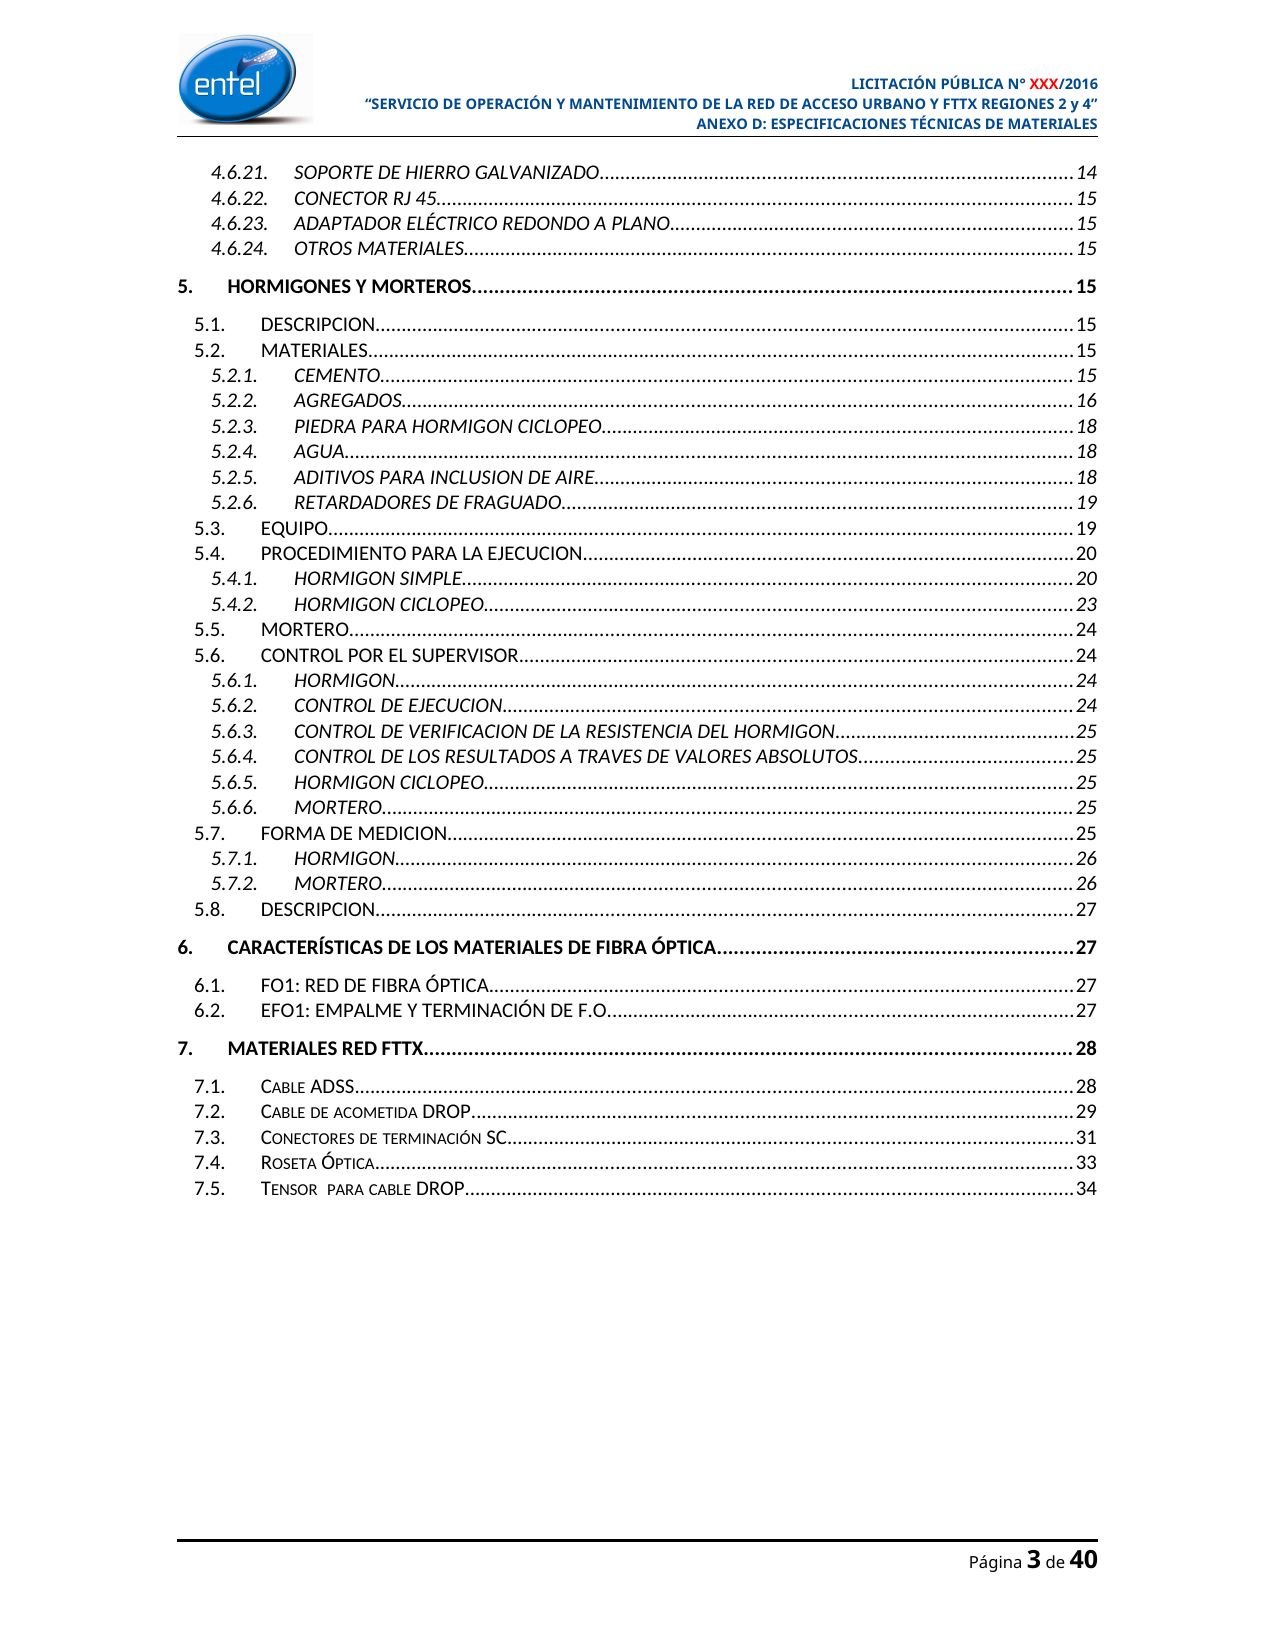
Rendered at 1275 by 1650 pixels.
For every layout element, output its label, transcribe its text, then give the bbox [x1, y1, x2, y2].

text 6.2. EFO1: EMPALME Y TERMINACIÓN DE F.O. 27 [194, 997, 1098, 1023]
text 5.6.2. CONTROL DE EJECUCION 24 [211, 693, 1098, 718]
text 5.4.2. HORMIGON CICLOPEO 23 [211, 591, 1098, 616]
text 5.6. CONTROL POR EL SUPERVISOR 24 [194, 642, 1098, 667]
text 5.2.4. AGUA 18 [211, 438, 1098, 464]
text 7.3. Conectores de terminación SC. 31 [194, 1124, 1098, 1149]
text 4.6.22. CONECTOR RJ 45 15 [211, 185, 1098, 210]
text 5.7. FORMA DE MEDICION 25 [194, 820, 1098, 845]
text 7.1. Cable ADSS. 28 [194, 1073, 1098, 1098]
text 5.4.1. HORMIGON SIMPLE 20 [211, 566, 1098, 591]
text 5. HORMIGONES Y MORTEROS 15 [177, 273, 1098, 299]
text 5.2.3. PIEDRA PARA HORMIGON CICLOPEO. 18 [211, 413, 1098, 438]
text 5.7.1. HORMIGON 26 [211, 845, 1098, 871]
text 5.2. MATERIALES 15 [194, 337, 1098, 362]
text 5.6.1. HORMIGON 24 [211, 667, 1098, 693]
text 5.3. EQUIPO 19 [194, 515, 1098, 540]
text 6. CARACTERÍSTICAS DE LOS MATERIALES DE FIBRA ÓPTICA 27 [177, 934, 1098, 959]
text 5.5. MORTERO 24 [194, 616, 1098, 642]
picture [178, 33, 314, 125]
text 4.6.21. SOPORTE DE HIERRO GALVANIZADO 14 [211, 159, 1098, 185]
text 5.2.1. CEMENTO 15 [211, 362, 1098, 388]
text 4.6.23. ADAPTADOR ELÉCTRICO REDONDO A PLANO 15 [211, 210, 1098, 236]
text 5.6.3. CONTROL DE VERIFICACION DE LA RESISTENCIA DEL HORMIGON 25 [211, 718, 1098, 743]
text 5.4. PROCEDIMIENTO PARA LA EJECUCION 20 [194, 540, 1098, 566]
text 5.7.2. MORTERO 26 [211, 871, 1098, 896]
text 7.2. Cable de acometida DROP. 29 [194, 1098, 1098, 1124]
text 5.2.5. ADITIVOS PARA INCLUSION DE AIRE 18 [211, 464, 1098, 489]
text 5.8. DESCRIPCION 27 [194, 896, 1098, 921]
text 6.1. FO1: RED DE FIBRA ÓPTICA 27 [194, 972, 1098, 997]
text 7.4. Roseta Óptica. 33 [194, 1149, 1098, 1175]
text 7.5. Tensor para cable DROP. 34 [194, 1175, 1098, 1200]
text 5.6.6. MORTERO 25 [211, 794, 1098, 820]
text 7. MATERIALES RED FTTX 28 [177, 1035, 1098, 1061]
text 5.2.2. AGREGADOS 16 [211, 388, 1098, 413]
text 5.6.5. HORMIGON CICLOPEO 25 [211, 769, 1098, 794]
text 4.6.24. OTROS MATERIALES. 15 [211, 236, 1098, 261]
text 5.2.6. RETARDADORES DE FRAGUADO 19 [211, 489, 1098, 515]
text 5.6.4. CONTROL DE LOS RESULTADOS A TRAVES DE VALORES ABSOLUTOS 25 [211, 743, 1098, 769]
text 5.1. DESCRIPCION 15 [194, 311, 1098, 337]
